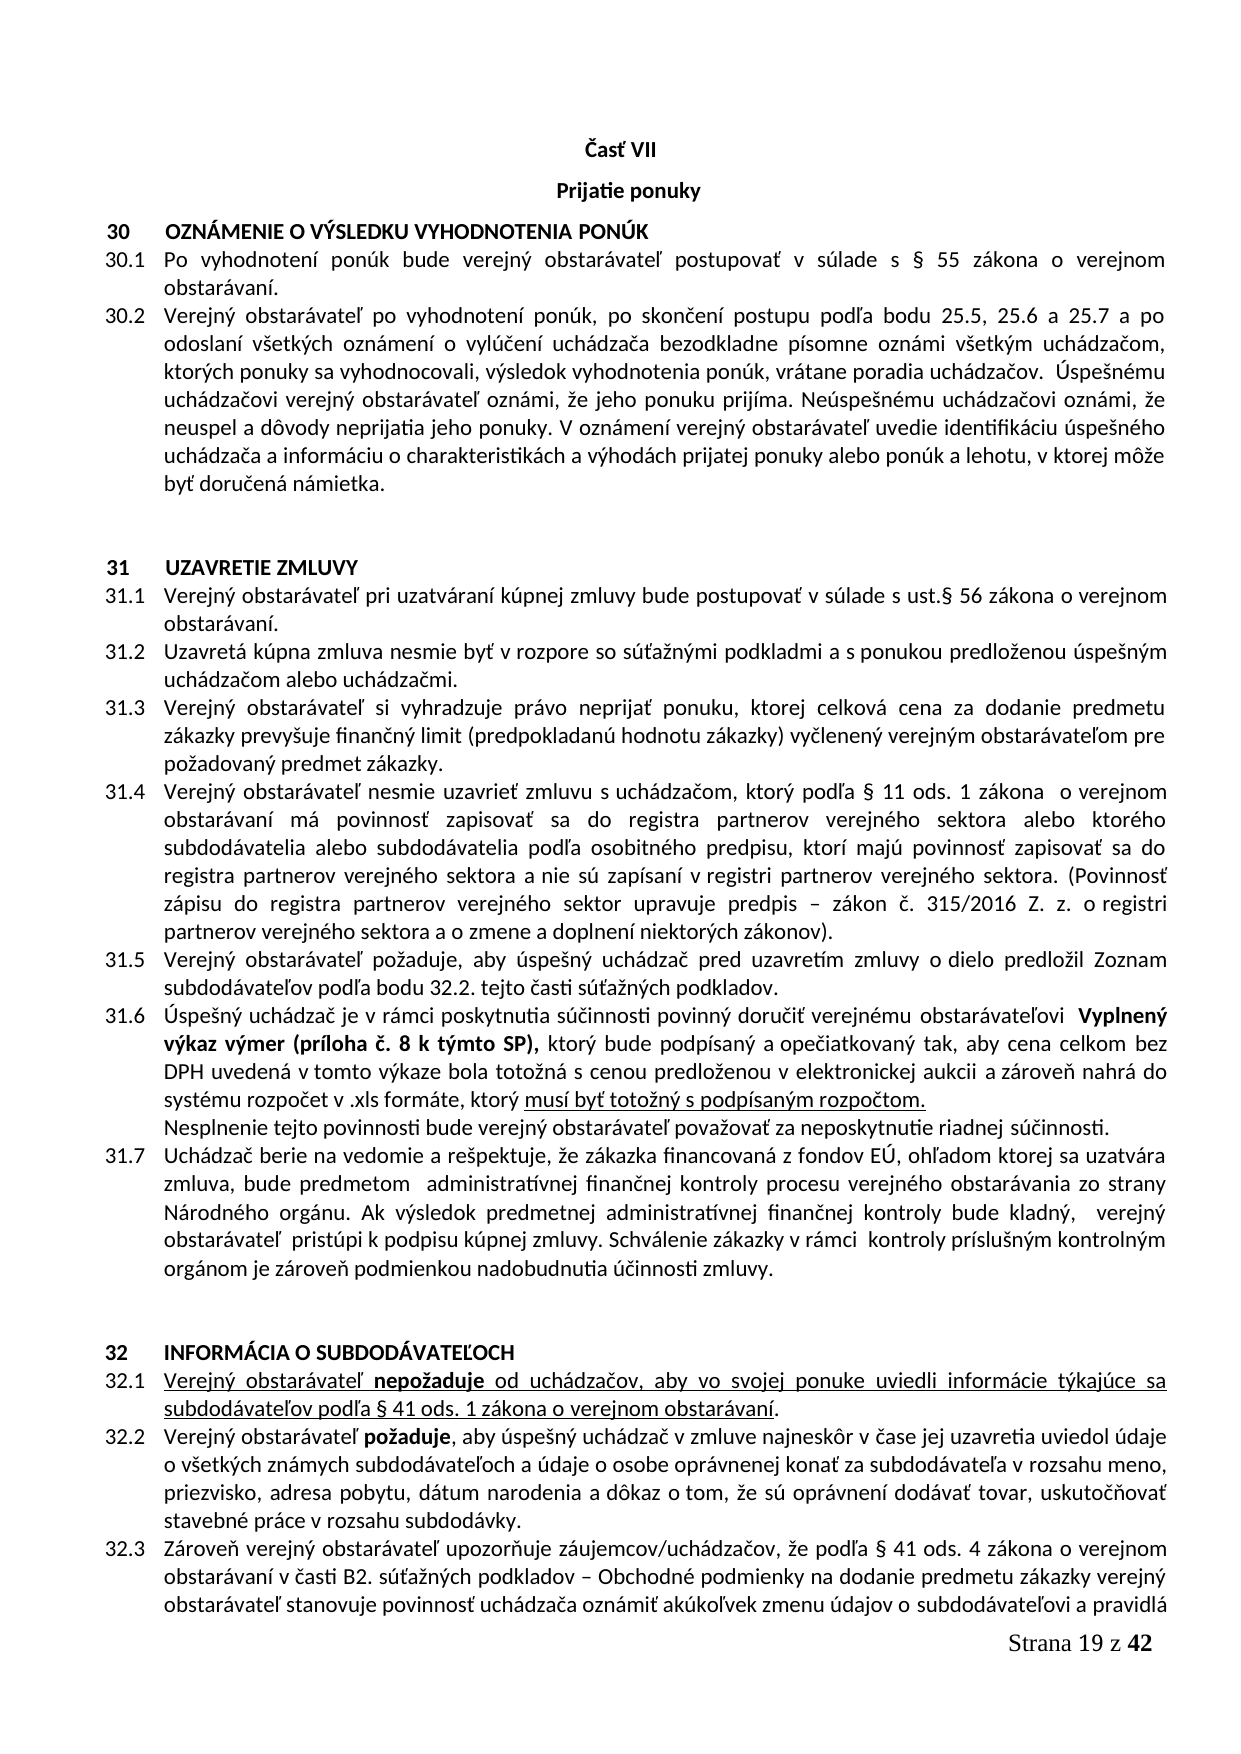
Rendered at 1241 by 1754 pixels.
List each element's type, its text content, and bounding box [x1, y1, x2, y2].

text Nesplnenie tejto povinnosti bude verejný obstarávateľ považovať za neposkytnutie riadnej súčinnosti. [164, 1113, 1167, 1142]
list Verejný obstarávateľ požaduje, aby úspešný uchádzač pred uzavretím zmluvy o dielo predložil Zoznam subdodávateľov podľa bodu 32.2. tejto časti súťažných podkladov. [104, 945, 1167, 1001]
list Uchádzač berie na vedomie a rešpektuje, že zákazka financovaná z fondov EÚ, ohľadom ktorej sa uzatvára zmluva, bude predmetom administratívnej finančnej kontroly procesu verejného obstarávania zo strany Národného orgánu. Ak výsledok predmetnej administratívnej finančnej kontroly bude kladný, verejný obstarávateľ pristúpi k podpisu kúpnej zmluvy. Schválenie zákazky v rámci kontroly príslušným kontrolným orgánom je zároveň podmienkou nadobudnutia účinnosti zmluvy. [104, 1142, 1167, 1282]
list Verejný obstarávateľ nepožaduje od uchádzačov, aby vo svojej ponuke uviedli informácie týkajúce sa subdodávateľov podľa § 41 ods. 1 zákona o verejnom obstarávaní. [104, 1366, 1167, 1422]
subtitle Prijatie ponuky [209, 176, 1048, 204]
text Časť VII [193, 136, 1048, 164]
list Verejný obstarávateľ nesmie uzavrieť zmluvu s uchádzačom, ktorý podľa § 11 ods. 1 zákona o verejnom obstarávaní má povinnosť zapisovať sa do registra partnerov verejného sektora alebo ktorého subdodávatelia alebo subdodávatelia podľa osobitného predpisu, ktorí majú povinnosť zapisovať sa do registra partnerov verejného sektora a nie sú zapísaní v registri partnerov verejného sektora. (Povinnosť zápisu do registra partnerov verejného sektor upravuje predpis – zákon č. 315/2016 Z. z. o registri partnerov verejného sektora a o zmene a doplnení niektorých zákonov). [104, 777, 1167, 945]
list Uzavretá kúpna zmluva nesmie byť v rozpore so súťažnými podkladmi a s ponukou predloženou úspešným uchádzačom alebo uchádzačmi. [104, 637, 1167, 693]
list Verejný obstarávateľ si vyhradzuje právo neprijať ponuku, ktorej celková cena za dodanie predmetu zákazky prevyšuje finančný limit (predpokladanú hodnotu zákazky) vyčlenený verejným obstarávateľom pre požadovaný predmet zákazky. [104, 693, 1167, 777]
list Po vyhodnotení ponúk bude verejný obstarávateľ postupovať v súlade s § 55 zákona o verejnom obstarávaní. [104, 245, 1167, 301]
list Verejný obstarávateľ po vyhodnotení ponúk, po skončení postupu podľa bodu 25.5, 25.6 a 25.7 a po odoslaní všetkých oznámení o vylúčení uchádzača bezodkladne písomne oznámi všetkým uchádzačom, ktorých ponuky sa vyhodnocovali, výsledok vyhodnotenia ponúk, vrátane poradia uchádzačov. Úspešnému uchádzačovi verejný obstarávateľ oznámi, že jeho ponuku prijíma. Neúspešnému uchádzačovi oznámi, že neuspel a dôvody neprijatia jeho ponuky. V oznámení verejný obstarávateľ uvedie identifikáciu úspešného uchádzača a informáciu o charakteristikách a výhodách prijatej ponuky alebo ponúk a lehotu, v ktorej môže byť doručená námietka. [104, 301, 1167, 497]
list OZNÁMENIE O VÝSLEDKU VYHODNOTENIA PONÚK [106, 217, 1167, 245]
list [104, 1534, 1167, 1618]
list Úspešný uchádzač je v rámci poskytnutia súčinnosti povinný doručiť verejnému obstarávateľovi Vyplnený výkaz výmer (príloha č. 8 k týmto SP), ktorý bude podpísaný a opečiatkovaný tak, aby cena celkom bez DPH uvedená v tomto výkaze bola totožná s cenou predloženou v elektronickej aukcii a zároveň nahrá do systému rozpočet v .xls formáte, ktorý musí byť totožný s podpísaným rozpočtom. [104, 1001, 1167, 1113]
list Verejný obstarávateľ pri uzatváraní kúpnej zmluvy bude postupovať v súlade s ust.§ 56 zákona o verejnom obstarávaní. [104, 581, 1167, 637]
list UZAVRETIE ZMLUVY [106, 553, 1167, 581]
list Verejný obstarávateľ požaduje, aby úspešný uchádzač v zmluve najneskôr v čase jej uzavretia uviedol údaje o všetkých známych subdodávateľoch a údaje o osobe oprávnenej konať za subdodávateľa v rozsahu meno, priezvisko, adresa pobytu, dátum narodenia a dôkaz o tom, že sú oprávnení dodávať tovar, uskutočňovať stavebné práce v rozsahu subdodávky. [104, 1422, 1167, 1534]
list INFORMÁCIA O SUBDODÁVATEĽOCH [104, 1338, 1167, 1366]
